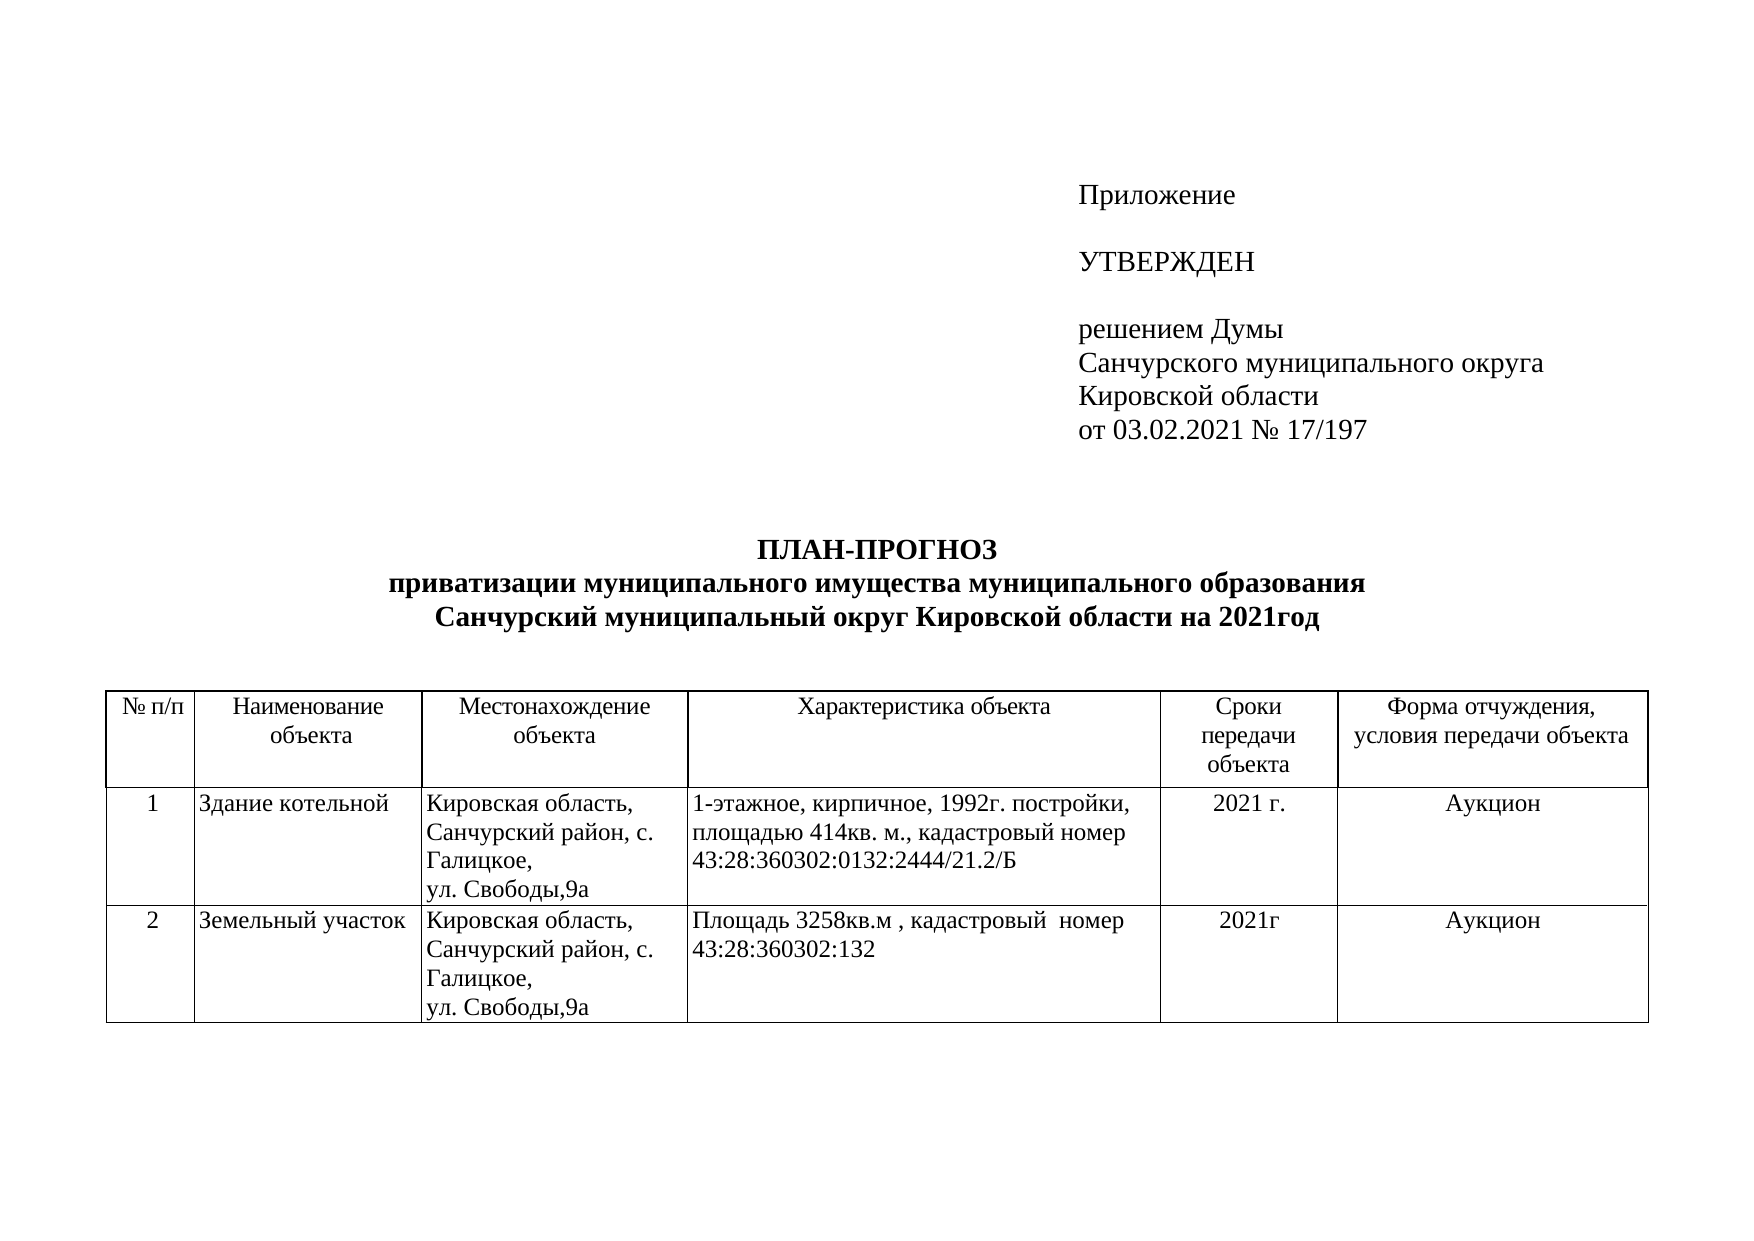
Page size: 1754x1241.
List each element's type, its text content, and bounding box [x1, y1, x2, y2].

table_cell Кировская область, Санчурский район, с. Галицкое, ул. Свободы,9а [422, 906, 687, 1022]
table_cell 2021г [1161, 906, 1337, 1022]
table_header № п/п [107, 692, 194, 787]
table_header Сроки передачи объекта [1161, 692, 1337, 787]
text приватизации муниципального имущества муниципального образования [148, 565, 1606, 599]
text УТВЕРЖДЕН [1078, 244, 1606, 278]
table_cell Аукцион [1338, 788, 1648, 904]
text ПЛАН-ПРОГНОЗ [148, 532, 1606, 565]
table_cell 1 [107, 788, 194, 904]
table_header Наименование объекта [195, 692, 421, 787]
text Санчурский муниципальный округ Кировской области на 2021год [148, 599, 1606, 632]
table_header Характеристика объекта [689, 692, 1160, 787]
text Приложение [1078, 177, 1606, 211]
text решением Думы [1078, 311, 1606, 345]
table_cell Земельный участок [195, 906, 421, 1022]
table_cell 1-этажное, кирпичное, 1992г. постройки, площадью 414кв. м., кадастровый номер 43:28:360302:0132:2444/21.2/Б [688, 788, 1160, 904]
table_cell Кировская область, Санчурский район, с. Галицкое, ул. Свободы,9а [422, 788, 687, 904]
text Санчурского муниципального округа [1078, 345, 1606, 378]
table_cell Здание котельной [195, 788, 421, 904]
table_cell 2021 г. [1161, 788, 1337, 904]
table_cell 2 [107, 906, 194, 1022]
table_cell Площадь 3258кв.м , кадастровый номер 43:28:360302:132 [688, 906, 1160, 1022]
table_header Местонахождение объекта [423, 692, 687, 787]
table_header Форма отчуждения, условия передачи объекта [1339, 692, 1647, 787]
text Кировской области [1078, 378, 1606, 412]
text от 03.02.2021 № 17/197 [1078, 412, 1606, 446]
table_cell Аукцион [1338, 905, 1648, 1022]
